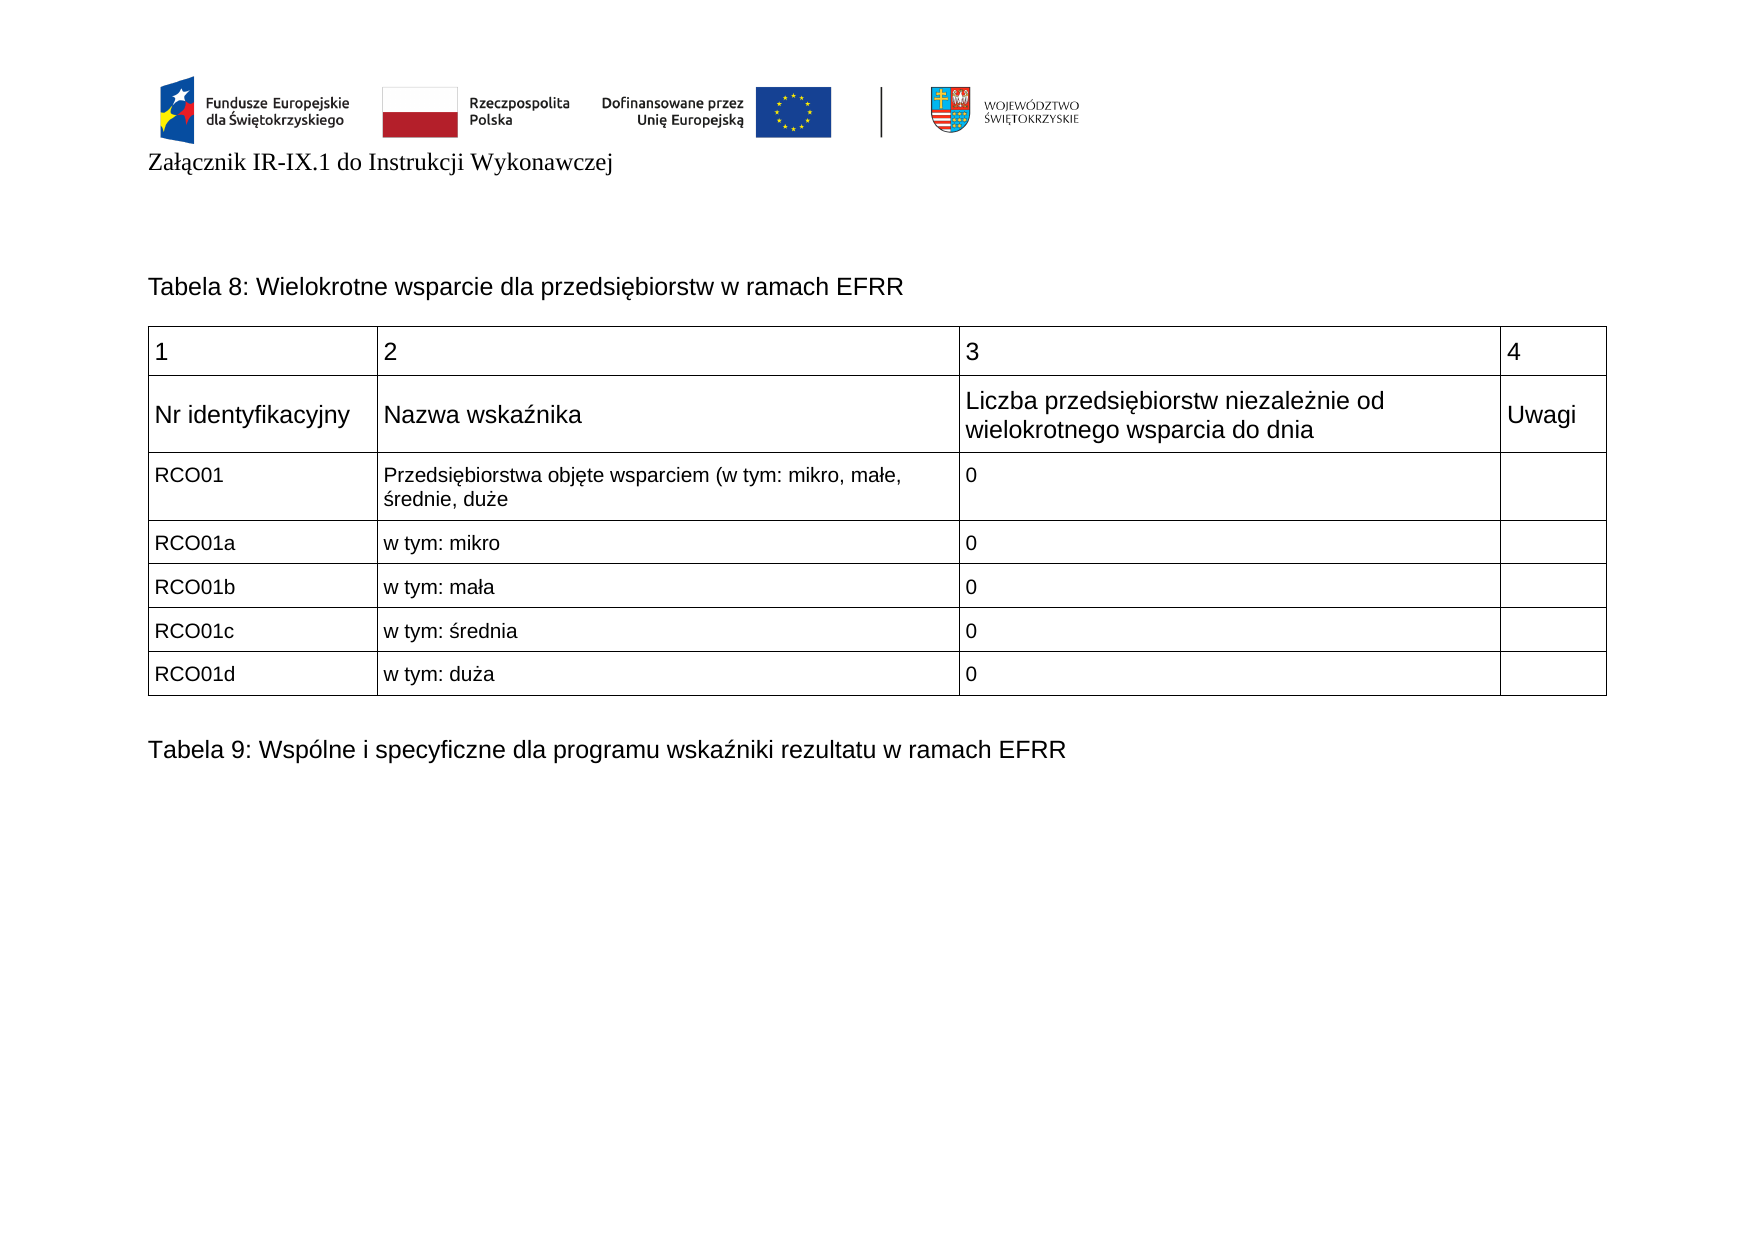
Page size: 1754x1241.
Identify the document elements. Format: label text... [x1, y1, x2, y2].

table_cell RCO01d [149, 652, 377, 694]
table_cell RCO01b [149, 564, 377, 607]
table_cell [1501, 608, 1606, 651]
table_cell RCO01c [149, 608, 377, 651]
table_header 1 [149, 327, 377, 374]
table_header 4 [1501, 327, 1606, 374]
table_cell [1501, 564, 1606, 607]
table_cell w tym: średnia [378, 608, 959, 651]
table_cell [1501, 652, 1606, 694]
table_cell RCO01a [149, 521, 377, 563]
table_cell 0 [960, 608, 1500, 651]
table_cell RCO01 [149, 453, 377, 519]
table_cell 0 [960, 652, 1500, 694]
table_cell Nazwa wskaźnika [378, 376, 959, 452]
subtitle Tabela 8: Wielokrotne wsparcie dla przedsiębiorstw w ramach EFRR [148, 272, 1606, 301]
table_cell 0 [960, 453, 1500, 519]
table_cell 0 [960, 521, 1500, 563]
table_cell [1501, 453, 1606, 519]
table_cell w tym: duża [378, 652, 959, 694]
table_cell Przedsiębiorstwa objęte wsparciem (w tym: mikro, małe, średnie, duże [378, 453, 959, 519]
table_cell 0 [960, 564, 1500, 607]
table_cell w tym: mała [378, 564, 959, 607]
table_cell Liczba przedsiębiorstw niezależnie od wielokrotnego wsparcia do dnia [960, 376, 1500, 452]
table_cell Uwagi [1501, 376, 1606, 452]
table_cell Nr identyfikacyjny [149, 376, 377, 452]
text Tabela 9: Wspólne i specyficzne dla programu wskaźniki rezultatu w ramach EFRR [148, 735, 1606, 763]
table_header 3 [960, 327, 1500, 374]
picture [147, 73, 1092, 147]
table_cell [1501, 521, 1606, 563]
table_header 2 [378, 327, 959, 374]
table_cell w tym: mikro [378, 521, 959, 563]
